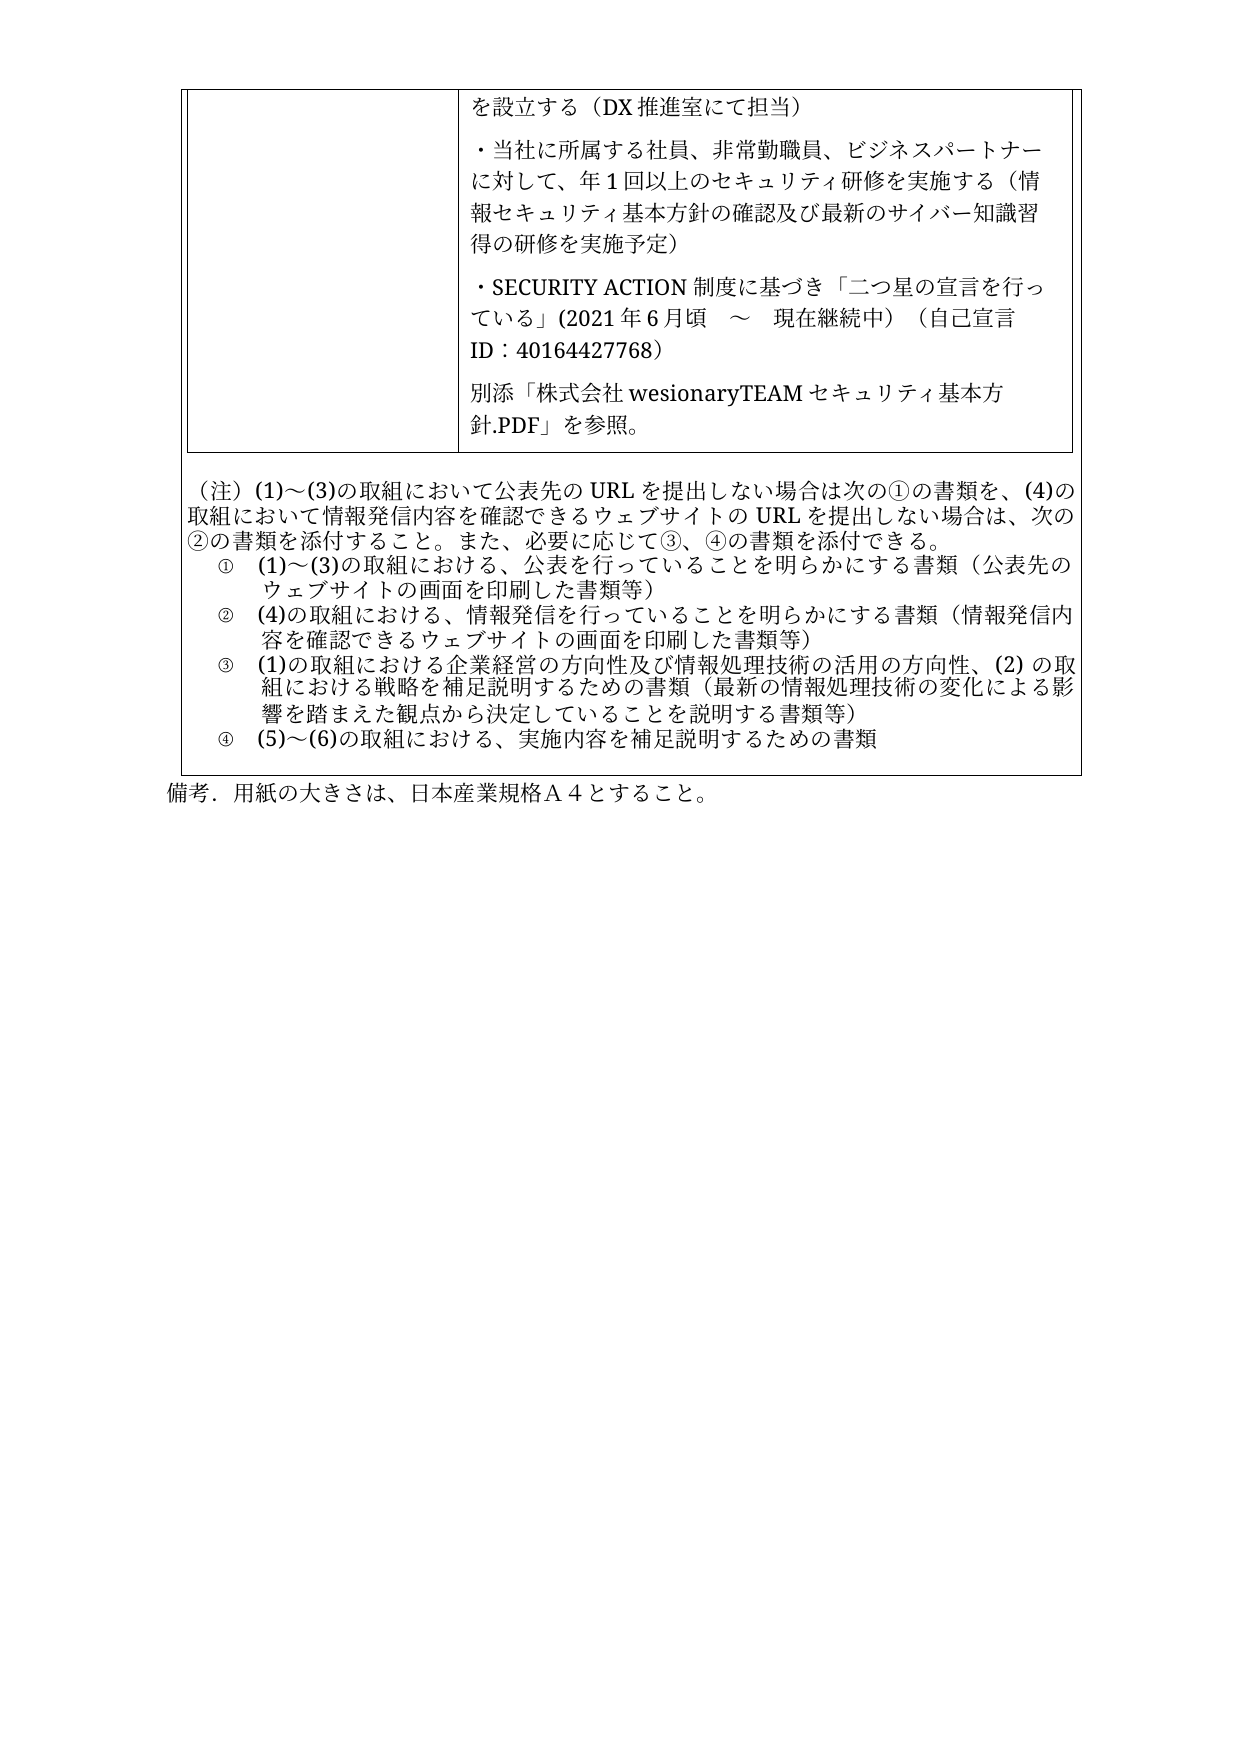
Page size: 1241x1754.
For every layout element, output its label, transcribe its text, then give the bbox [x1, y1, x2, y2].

text 備考．用紙の大きさは、日本産業規格Ａ４とすること。 [167, 776, 1070, 808]
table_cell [182, 90, 1081, 775]
